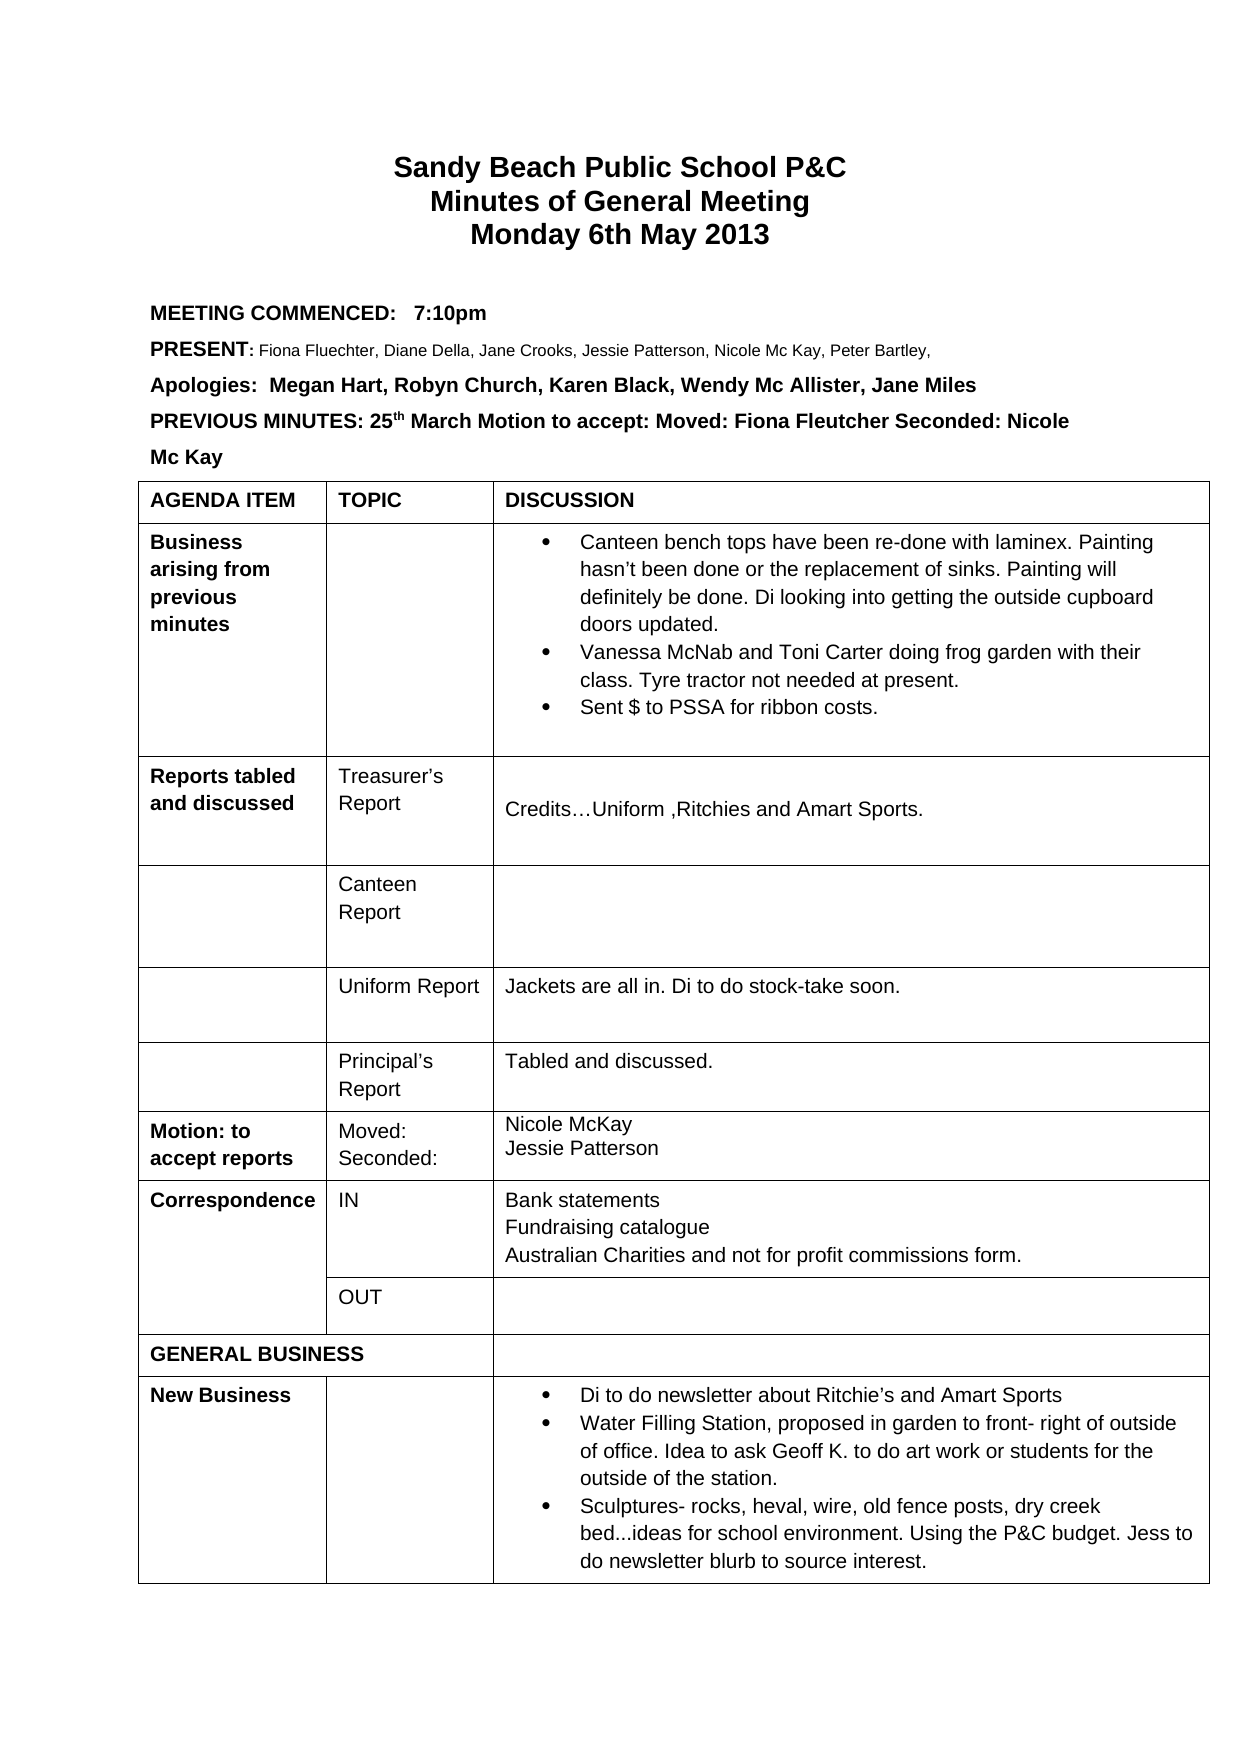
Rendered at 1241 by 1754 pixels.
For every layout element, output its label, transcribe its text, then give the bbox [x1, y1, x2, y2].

table_header DISCUSSION [494, 482, 1209, 522]
table_cell [139, 1043, 326, 1111]
table_cell Nicole McKay Jessie Patterson [494, 1112, 1209, 1180]
table_cell New Business [139, 1377, 326, 1583]
table_cell Uniform Report [327, 968, 493, 1042]
table_cell Credits…Uniform ,Ritchies and Amart Sports. [494, 757, 1209, 865]
table_cell [327, 1377, 493, 1583]
table_cell [494, 1335, 1209, 1376]
table_cell Business arising from previous minutes [139, 524, 326, 756]
table_cell Canteen Report [327, 866, 493, 967]
table_cell Motion: to accept reports [139, 1112, 326, 1180]
table_cell [327, 524, 493, 756]
text Sandy Beach Public School P&C [150, 150, 1090, 183]
text PRESENT: Fiona Fluechter, Diane Della, Jane Crooks, Jessie Patterson, Nicole Mc Kay, Peter Bartley, [150, 337, 1090, 361]
table_cell [139, 866, 326, 967]
table_cell Jackets are all in. Di to do stock-take soon. [494, 968, 1209, 1042]
table_cell IN [327, 1181, 493, 1277]
text Apologies: Megan Hart, Robyn Church, Karen Black, Wendy Mc Allister, Jane Miles PREVIOUS MINUTES: 25th March Motion to accept: Moved: Fiona Fleutcher Seconded: Nicole Mc Kay [150, 373, 1090, 469]
table_cell Canteen bench tops have been re-done with laminex. Painting hasn’t been done or the replacement of sinks. Painting will definitely be done. Di looking into getting the outside cupboard doors updated. Vanessa McNab and Toni Carter doing frog garden with their class. Tyre tractor not needed at present. Sent $ to PSSA for ribbon costs. [494, 524, 1209, 756]
text MEETING COMMENCED: 7:10pm [150, 301, 1090, 325]
table_cell Tabled and discussed. [494, 1043, 1209, 1111]
table_cell [139, 968, 326, 1042]
table_cell Di to do newsletter about Ritchie’s and Amart Sports Water Filling Station, proposed in garden to front- right of outside of office. Idea to ask Geoff K. to do art work or students for the outside of the station. Sculptures- rocks, heval, wire, old fence posts, dry creek bed...ideas for school environment. Using the P&C budget. Jess to do newsletter blurb to source interest. [494, 1377, 1209, 1583]
table_header TOPIC [327, 482, 493, 522]
table_cell [494, 866, 1209, 967]
table_cell Moved: Seconded: [327, 1112, 493, 1180]
table_cell [494, 1278, 1209, 1334]
table_cell Treasurer’s Report [327, 757, 493, 865]
table_cell GENERAL BUSINESS [139, 1335, 493, 1376]
table_cell Correspondence [139, 1181, 326, 1334]
text Minutes of General Meeting [150, 183, 1090, 217]
table_cell Bank statements Fundraising catalogue Australian Charities and not for profit commissions form. [494, 1181, 1209, 1277]
table_cell Reports tabled and discussed [139, 757, 326, 865]
table_cell OUT [327, 1278, 493, 1334]
text Monday 6th May 2013 [150, 217, 1090, 251]
table_header AGENDA ITEM [139, 482, 326, 522]
table_cell Principal’s Report [327, 1043, 493, 1111]
